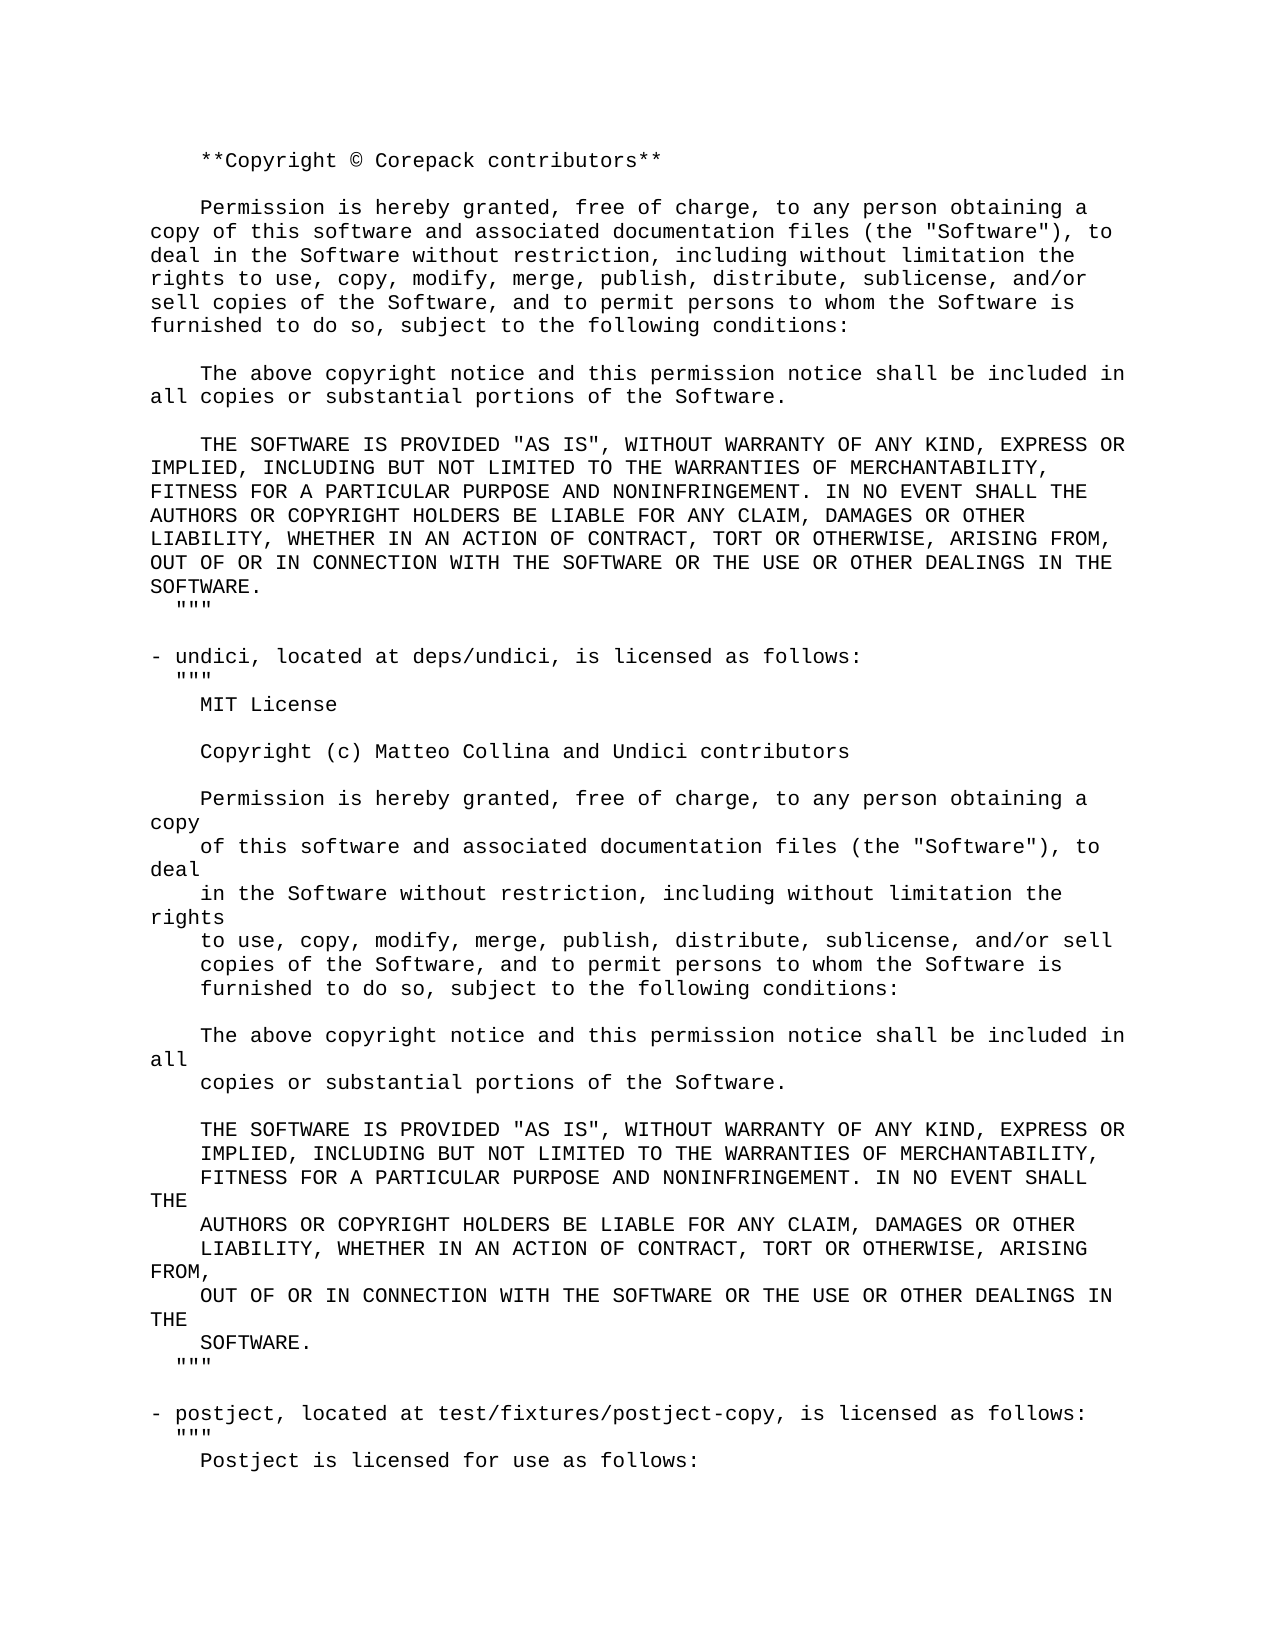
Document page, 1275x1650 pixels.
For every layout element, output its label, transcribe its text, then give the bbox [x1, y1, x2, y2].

text Copyright (c) Matteo Collina and Undici contributors [150, 741, 1125, 765]
text MIT License [150, 694, 1125, 717]
text **Copyright © Corepack contributors** [150, 150, 1125, 174]
text Postject is licensed for use as follows: [150, 1451, 1125, 1474]
text furnished to do so, subject to the following conditions: [150, 978, 1125, 1001]
text copies or substantial portions of the Software. [150, 1072, 1125, 1096]
text Permission is hereby granted, free of charge, to any person obtaining a copy [150, 788, 1125, 836]
text THE SOFTWARE IS PROVIDED "AS IS", WITHOUT WARRANTY OF ANY KIND, EXPRESS OR IMPLIED, INCLUDING BUT NOT LIMITED TO THE WARRANTIES OF MERCHANTABILITY, FITNESS FOR A PARTICULAR PURPOSE AND NONINFRINGEMENT. IN NO EVENT SHALL THE AUTHORS OR COPYRIGHT HOLDERS BE LIABLE FOR ANY CLAIM, DAMAGES OR OTHER LIABILITY, WHETHER IN AN ACTION OF CONTRACT, TORT OR OTHERWISE, ARISING FROM, OUT OF OR IN CONNECTION WITH THE SOFTWARE OR THE USE OR OTHER DEALINGS IN THE SOFTWARE. [150, 434, 1125, 599]
text """ [150, 670, 1125, 694]
text """ [150, 1427, 1125, 1451]
text FITNESS FOR A PARTICULAR PURPOSE AND NONINFRINGEMENT. IN NO EVENT SHALL THE [150, 1167, 1125, 1214]
text OUT OF OR IN CONNECTION WITH THE SOFTWARE OR THE USE OR OTHER DEALINGS IN THE [150, 1285, 1125, 1332]
text Permission is hereby granted, free of charge, to any person obtaining a copy of this software and associated documentation files (the "Software"), to deal in the Software without restriction, including without limitation the rights to use, copy, modify, merge, publish, distribute, sublicense, and/or sell copies of the Software, and to permit persons to whom the Software is furnished to do so, subject to the following conditions: [150, 197, 1125, 339]
text copies of the Software, and to permit persons to whom the Software is [150, 954, 1125, 978]
text of this software and associated documentation files (the "Software"), to deal [150, 836, 1125, 883]
text to use, copy, modify, merge, publish, distribute, sublicense, and/or sell [150, 930, 1125, 954]
text - postject, located at test/fixtures/postject-copy, is licensed as follows: [150, 1403, 1125, 1427]
text AUTHORS OR COPYRIGHT HOLDERS BE LIABLE FOR ANY CLAIM, DAMAGES OR OTHER [150, 1214, 1125, 1238]
text LIABILITY, WHETHER IN AN ACTION OF CONTRACT, TORT OR OTHERWISE, ARISING FROM, [150, 1238, 1125, 1285]
text """ [150, 599, 1125, 623]
text The above copyright notice and this permission notice shall be included in all [150, 1025, 1125, 1072]
text The above copyright notice and this permission notice shall be included in all copies or substantial portions of the Software. [150, 363, 1125, 410]
text in the Software without restriction, including without limitation the rights [150, 883, 1125, 930]
text THE SOFTWARE IS PROVIDED "AS IS", WITHOUT WARRANTY OF ANY KIND, EXPRESS OR [150, 1119, 1125, 1143]
text IMPLIED, INCLUDING BUT NOT LIMITED TO THE WARRANTIES OF MERCHANTABILITY, [150, 1143, 1125, 1167]
text SOFTWARE. [150, 1332, 1125, 1356]
text """ [150, 1356, 1125, 1379]
text - undici, located at deps/undici, is licensed as follows: [150, 647, 1125, 670]
